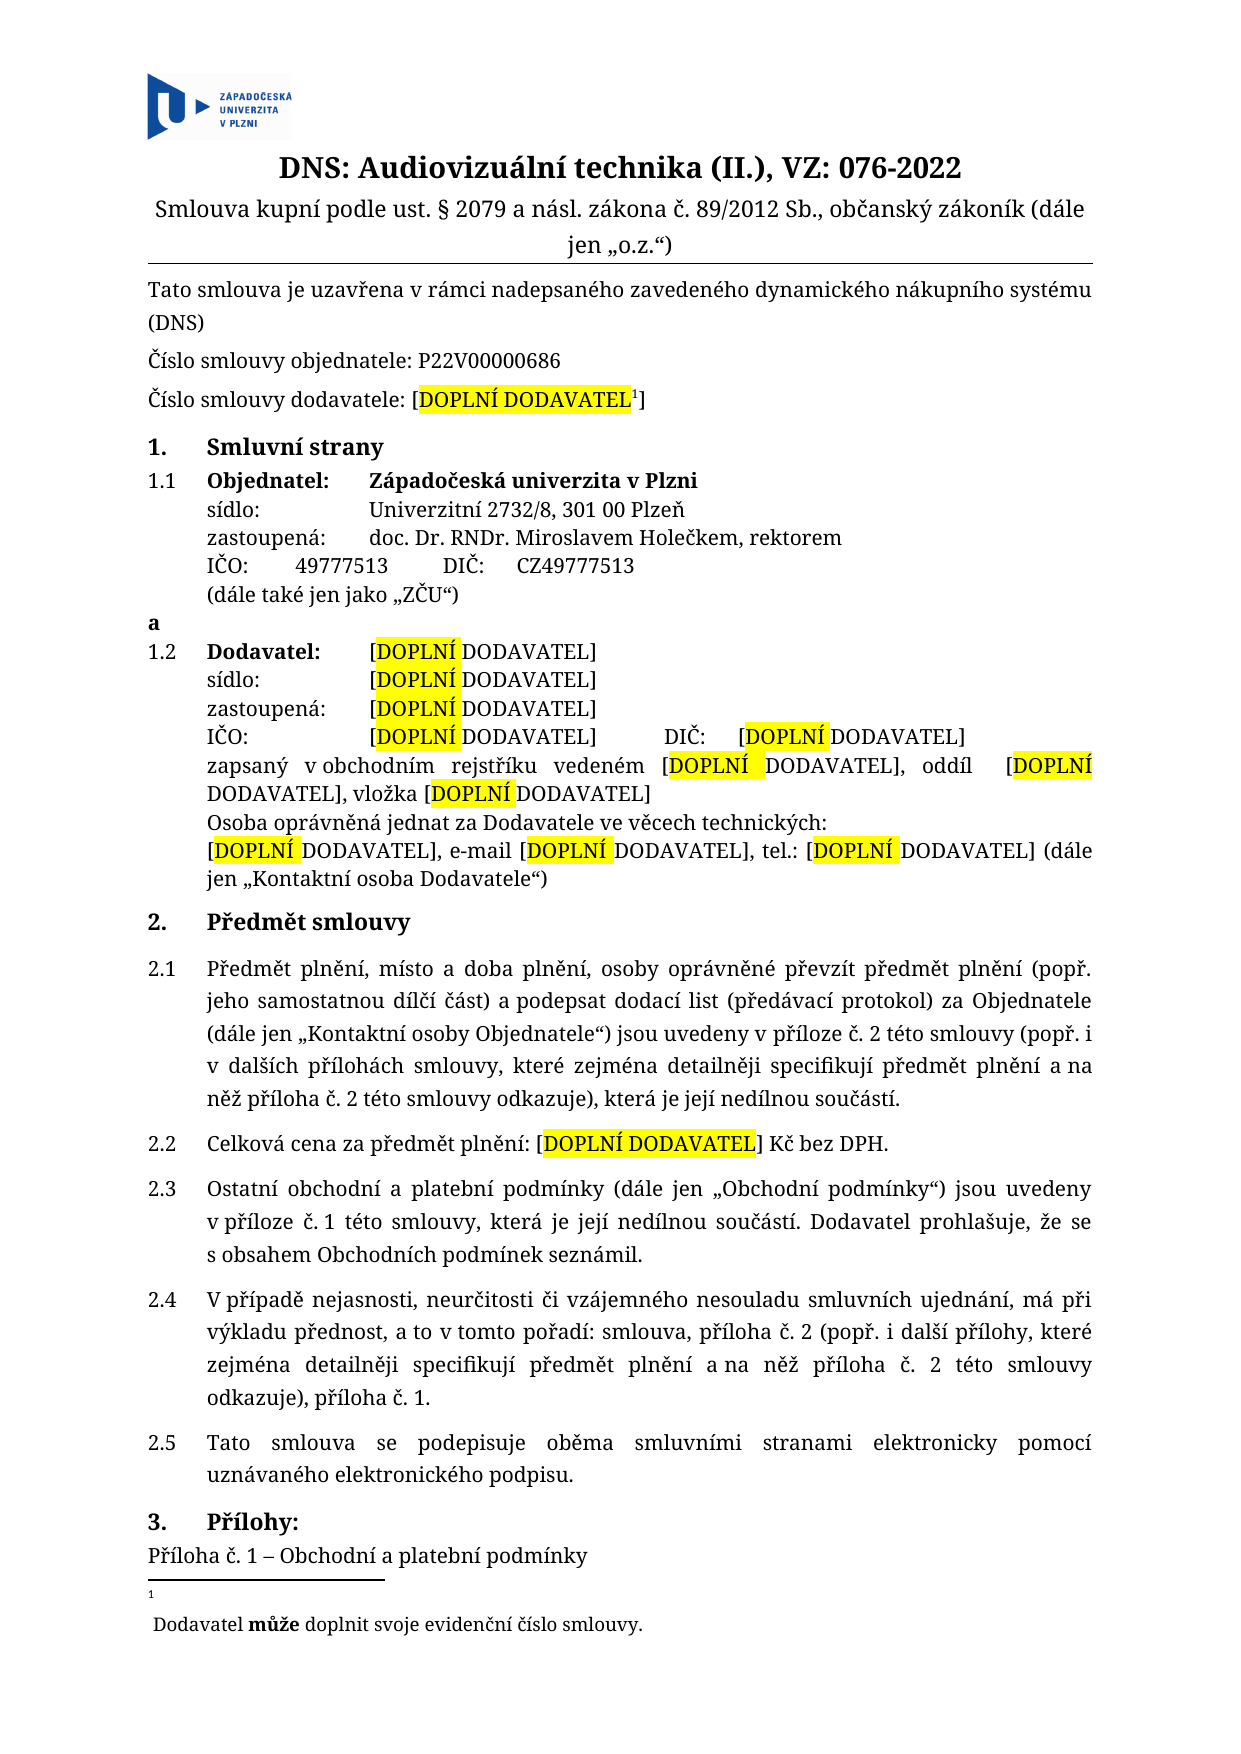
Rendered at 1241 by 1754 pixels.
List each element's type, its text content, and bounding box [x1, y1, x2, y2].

text Smlouva kupní podle ust. § 2079 a násl. zákona č. 89/2012 Sb., občanský zákoník (dále jen „o.z.“) [148, 193, 1093, 263]
text IČO: [DOPLNÍ DODAVATEL] DIČ: [DOPLNÍ DODAVATEL] [461, 722, 745, 751]
text zastoupená: doc. Dr. RNDr. Miroslavem Holečkem, rektorem [207, 523, 1093, 552]
text IČO: [DOPLNÍ DODAVATEL] DIČ: [DOPLNÍ DODAVATEL] [830, 722, 1093, 751]
list Celková cena za předmět plnění: [DOPLNÍ DODAVATEL] Kč bez DPH. [756, 1129, 1093, 1158]
list Celková cena za předmět plnění: [DOPLNÍ DODAVATEL] Kč bez DPH. [148, 1129, 543, 1158]
text zastoupená: [DOPLNÍ DODAVATEL] [461, 694, 1093, 722]
text Příloha č. 1 – Obchodní a platební podmínky [148, 1541, 1093, 1570]
text sídlo: [DOPLNÍ DODAVATEL] [461, 665, 1093, 694]
list Předmět smlouvy [148, 905, 1093, 937]
list Smluvní strany [148, 430, 1093, 462]
text IČO: [DOPLNÍ DODAVATEL] DIČ: [DOPLNÍ DODAVATEL] [207, 722, 376, 751]
text sídlo: Univerzitní 2732/8, 301 00 Plzeň [207, 495, 1093, 523]
text (dále také jen jako „ZČU“) [207, 580, 1093, 608]
text zapsaný v obchodním rejstříku vedeném [DOPLNÍ DODAVATEL], oddíl [DOPLNÍ DODAVATEL], vložka [DOPLNÍ DODAVATEL] [207, 751, 1093, 808]
list V případě nejasnosti, neurčitosti či vzájemného nesouladu smluvních ujednání, má při výkladu přednost, a to v tomto pořadí: smlouva, příloha č. 2 (popř. i další přílohy, které zejména detailněji specifikují předmět plnění a na něž příloha č. 2 této smlouvy odkazuje), příloha č. 1. [148, 1285, 1093, 1411]
text IČO: 49777513 DIČ: CZ49777513 [207, 552, 1093, 580]
text sídlo: [DOPLNÍ DODAVATEL] [207, 665, 376, 694]
text DNS: Audiovizuální technika (II.), VZ: 076-2022 [148, 148, 1093, 187]
text zastoupená: [DOPLNÍ DODAVATEL] [207, 694, 376, 722]
list Tato smlouva se podepisuje oběma smluvními stranami elektronicky pomocí uznávaného elektronického podpisu. [148, 1428, 1093, 1489]
list Dodavatel: [DOPLNÍ DODAVATEL] [148, 637, 376, 665]
text [DOPLNÍ DODAVATEL], e-mail [DOPLNÍ DODAVATEL], tel.: [DOPLNÍ DODAVATEL] (dále jen „Kontaktní osoba Dodavatele“) [207, 836, 1093, 893]
text a [148, 608, 1093, 637]
list Ostatní obchodní a platební podmínky (dále jen „Obchodní podmínky“) jsou uvedeny v příloze č. 1 této smlouvy, která je její nedílnou součástí. Dodavatel prohlašuje, že se s obsahem Obchodních podmínek seznámil. [148, 1174, 1093, 1268]
text Tato smlouva je uzavřena v rámci nadepsaného zavedeného dynamického nákupního systému (DNS) [148, 275, 1093, 336]
text Číslo smlouvy dodavatele: [DOPLNÍ DODAVATEL] [631, 385, 1093, 414]
list Přílohy: [148, 1505, 1093, 1537]
list Objednatel: Západočeská univerzita v Plzni [148, 466, 1093, 495]
picture [147, 73, 292, 140]
text Osoba oprávněná jednat za Dodavatele ve věcech technických: [207, 808, 1093, 836]
text Číslo smlouvy objednatele: P22V00000686 [148, 346, 1093, 375]
text Číslo smlouvy dodavatele: [DOPLNÍ DODAVATEL] [148, 385, 419, 414]
list Dodavatel: [DOPLNÍ DODAVATEL] [461, 637, 1093, 665]
list Předmět plnění, místo a doba plnění, osoby oprávněné převzít předmět plnění (popř. jeho samostatnou dílčí část) a podepsat dodací list (předávací protokol) za Objednatele (dále jen „Kontaktní osoby Objednatele“) jsou uvedeny v příloze č. 2 této smlouvy (popř. i v dalších přílohách smlouvy, které zejména detailněji specifikují předmět plnění a na něž příloha č. 2 této smlouvy odkazuje), která je její nedílnou součástí. [148, 954, 1093, 1113]
